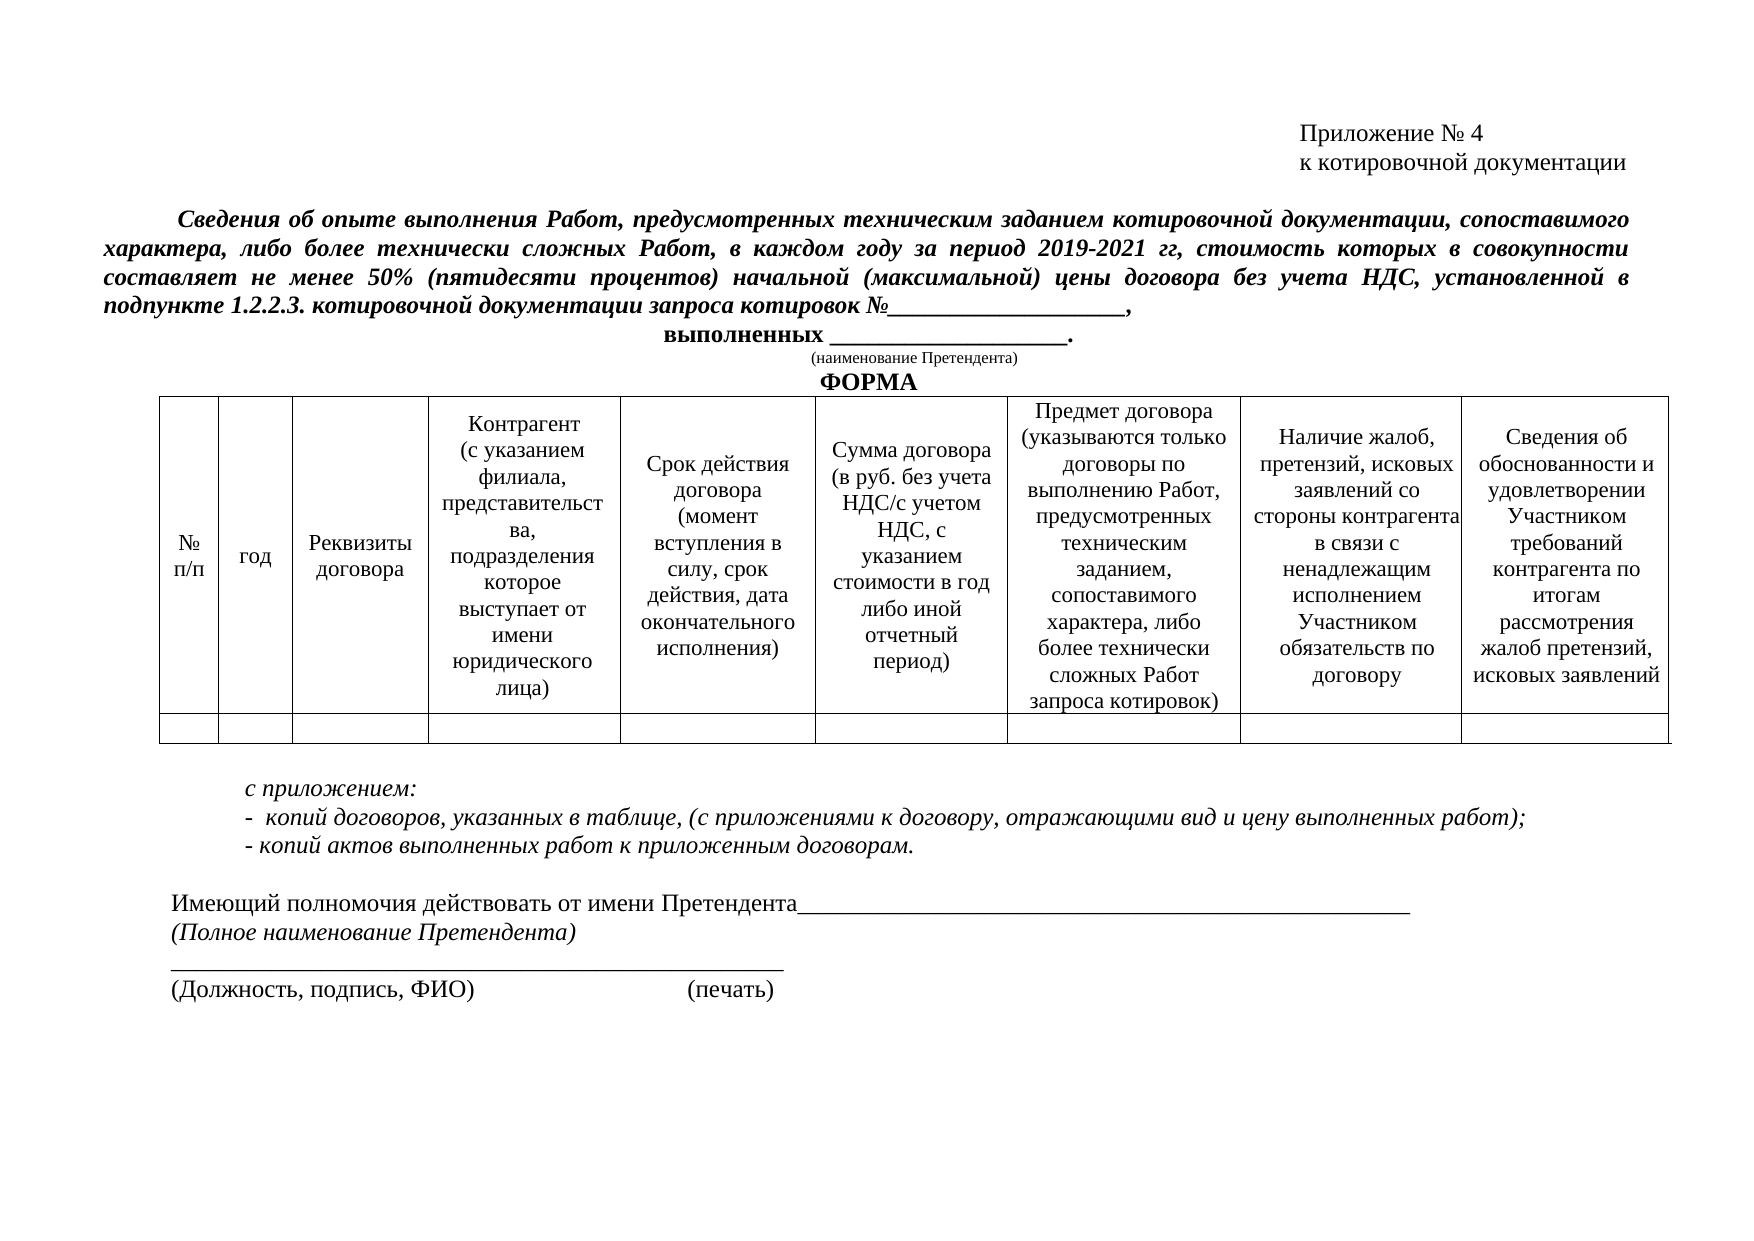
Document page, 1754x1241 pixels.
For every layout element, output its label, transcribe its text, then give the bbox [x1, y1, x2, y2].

table_cell [621, 714, 815, 743]
table_header Реквизиты договора [293, 397, 428, 713]
text ФОРМА [103, 367, 1633, 396]
table_header Контрагент (с указанием филиала, представительства, подразделения которое выступает от имени юридического лица) [429, 397, 620, 713]
table_cell [293, 714, 428, 743]
table_header Сумма договора (в руб. без учета НДС/с учетом НДС, с указанием стоимости в год либо иной отчетный период) [816, 397, 1007, 713]
table_cell [160, 714, 218, 743]
text Приложение № 4 [1299, 118, 1665, 147]
table_header Сведения об обоснованности и удовлетворении Участником требований контрагента по итогам рассмотрения жалоб претензий, исковых заявлений [1462, 397, 1668, 713]
text выполненных ___________________. [103, 319, 1633, 348]
table_header год [219, 397, 292, 713]
table_header № п/п [160, 397, 218, 713]
table_cell с приложением: - копий договоров, указанных в таблице, (с приложениями к договору, отражающими вид и цену выполненных работ); - копий актов выполненных работ к приложенным договорам. Имеющий полномочия действовать от имени Претендента_________________________________________________ (Полное наименование Претендента) _________________________________________________ (Должность, подпись, ФИО) (печать) [160, 744, 1672, 1063]
table_cell [219, 714, 292, 743]
table_header Срок действия договора (момент вступления в силу, срок действия, дата окончательного исполнения) [621, 397, 815, 713]
table_header Предмет договора (указываются только договоры по выполнению Работ, предусмотренных техническим заданием, сопоставимого характера, либо более технически сложных Работ запроса котировок) [1008, 397, 1240, 713]
text Сведения об опыте выполнения Работ, предусмотренных техническим заданием котировочной документации, сопоставимого характера, либо более технически сложных Работ, в каждом году за период 2019-2021 гг, стоимость которых в совокупности составляет не менее 50% (пятидесяти процентов) начальной (максимальной) цены договора без учета НДС, установленной в подпункте 1.2.2.3. котировочной документации запроса котировок №___________________, [103, 204, 1633, 319]
table_cell [816, 714, 1007, 743]
table_header Наличие жалоб, претензий, исковых заявлений со стороны контрагента в связи с ненадлежащим исполнением Участником обязательств по договору [1241, 397, 1461, 713]
text (наименование Претендента) [103, 348, 1633, 367]
table_cell [429, 714, 620, 743]
table_cell [1008, 714, 1240, 743]
text к котировочной документации [1299, 147, 1665, 176]
table_cell [1241, 714, 1461, 743]
table_cell [1462, 714, 1668, 743]
